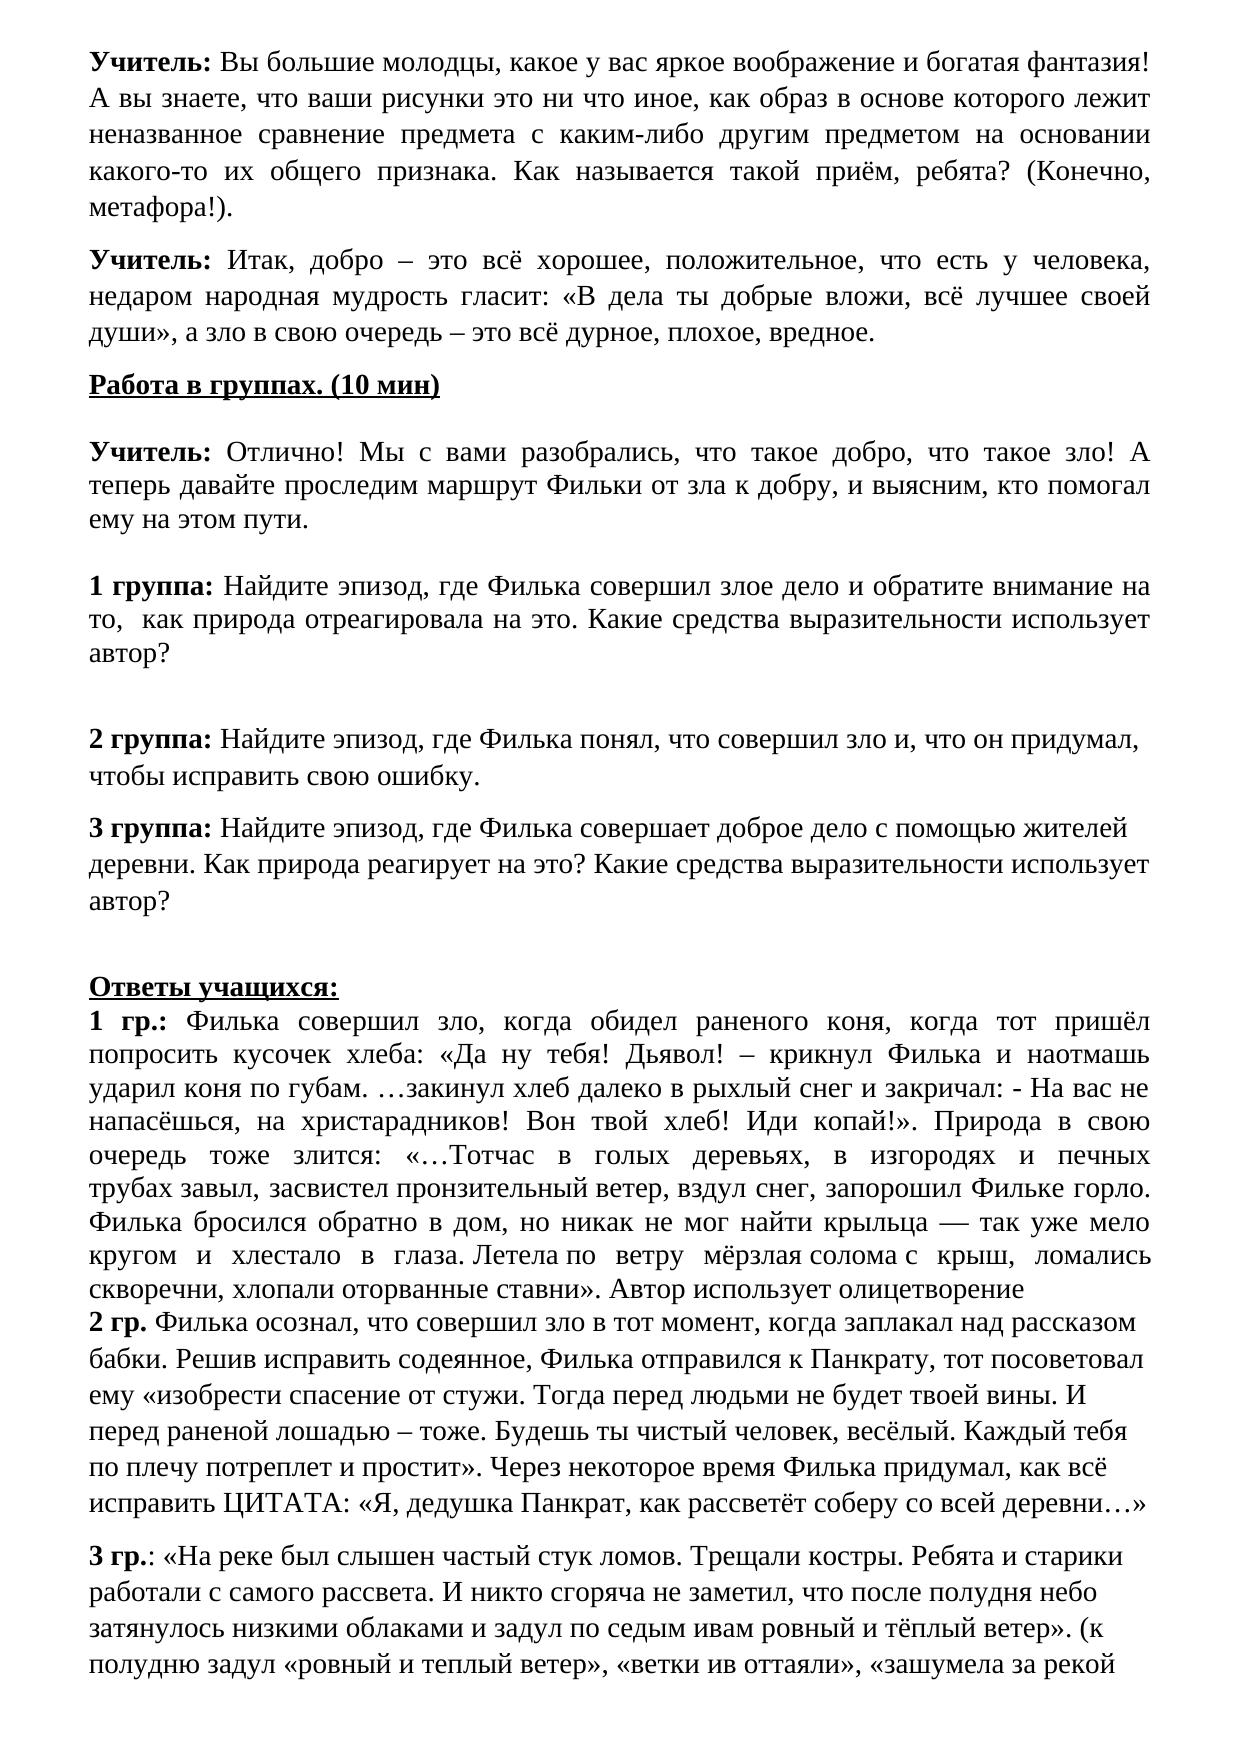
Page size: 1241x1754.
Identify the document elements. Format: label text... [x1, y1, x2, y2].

text Ответы учащихся: [88, 969, 1152, 1003]
text Работа в группах. (10 мин) [88, 367, 1152, 400]
text 1 гр.: Филька совершил зло, когда обидел раненого коня, когда тот пришёл попросить кусочек хлеба: «Да ну тебя! Дьявол! – крикнул Филька и наотмашь ударил коня по губам. …закинул хлеб далеко в рыхлый снег и закричал: - На вас не напасёшься, на христарадников! Вон твой хлеб! Иди копай!». Природа в свою очередь тоже злится: «…Тотчас в голых деревьях, в изгородях и печных трубах завыл, засвистел пронзительный ветер, вздул снег, запорошил Фильке горло. Филька бросился обратно в дом, но никак не мог найти крыльца — так уже мело кругом и хлестало в глаза. Летела по ветру мёрзлая солома с крыш, ломались скворечни, хлопали оторванные ставни». Автор использует олицетворение [88, 1003, 1152, 1304]
text Учитель: Итак, добро – это всё хорошее, положительное, что есть у человека, недаром народная мудрость гласит: «В дела ты добрые вложи, всё лучшее своей души», а зло в свою очередь – это всё дурное, плохое, вредное. [88, 242, 1152, 348]
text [88, 1538, 1152, 1680]
text Учитель: Отлично! Мы с вами разобрались, что такое добро, что такое зло! А теперь давайте проследим маршрут Фильки от зла к добру, и выясним, кто помогал ему на этом пути. [88, 434, 1152, 534]
text 1 группа: Найдите эпизод, где Филька совершил злое дело и обратите внимание на то, как природа отреагировала на это. Какие средства выразительности использует автор? [88, 568, 1152, 669]
text Учитель: Вы большие молодцы, какое у вас яркое воображение и богатая фантазия! А вы знаете, что ваши рисунки это ни что иное, как образ в основе которого лежит неназванное сравнение предмета с каким-либо другим предметом на основании какого-то их общего признака. Как называется такой приём, ребята? (Конечно, метафора!). [88, 107, 1152, 222]
text 2 гр. Филька осознал, что совершил зло в тот момент, когда заплакал над рассказом бабки. Решив исправить содеянное, Филька отправился к Панкрату, тот посоветовал ему «изобрести спасение от стужи. Тогда перед людьми не будет твоей вины. И перед раненой лошадью – тоже. Будешь ты чистый человек, весёлый. Каждый тебя по плечу потреплет и простит». Через некоторое время Филька придумал, как всё исправить ЦИТАТА: «Я, дедушка Панкрат, как рассветёт соберу со всей деревни…» [88, 1304, 1152, 1519]
text Учитель: Вы большие молодцы, какое у вас яркое воображение и богатая фантазия! А вы знаете, что ваши рисунки это ни что иное, как образ в основе которого лежит неназванное сравнение предмета с каким-либо другим предметом на основании какого-то их общего признака. Как называется такой приём, ребята? (Конечно, метафора!). [88, 44, 1152, 106]
text 2 группа: Найдите эпизод, где Филька понял, что совершил зло и, что он придумал, чтобы исправить свою ошибку. [88, 722, 1152, 791]
text 3 группа: Найдите эпизод, где Филька совершает доброе дело с помощью жителей деревни. Как природа реагирует на это? Какие средства выразительности использует автор? [88, 811, 1152, 916]
